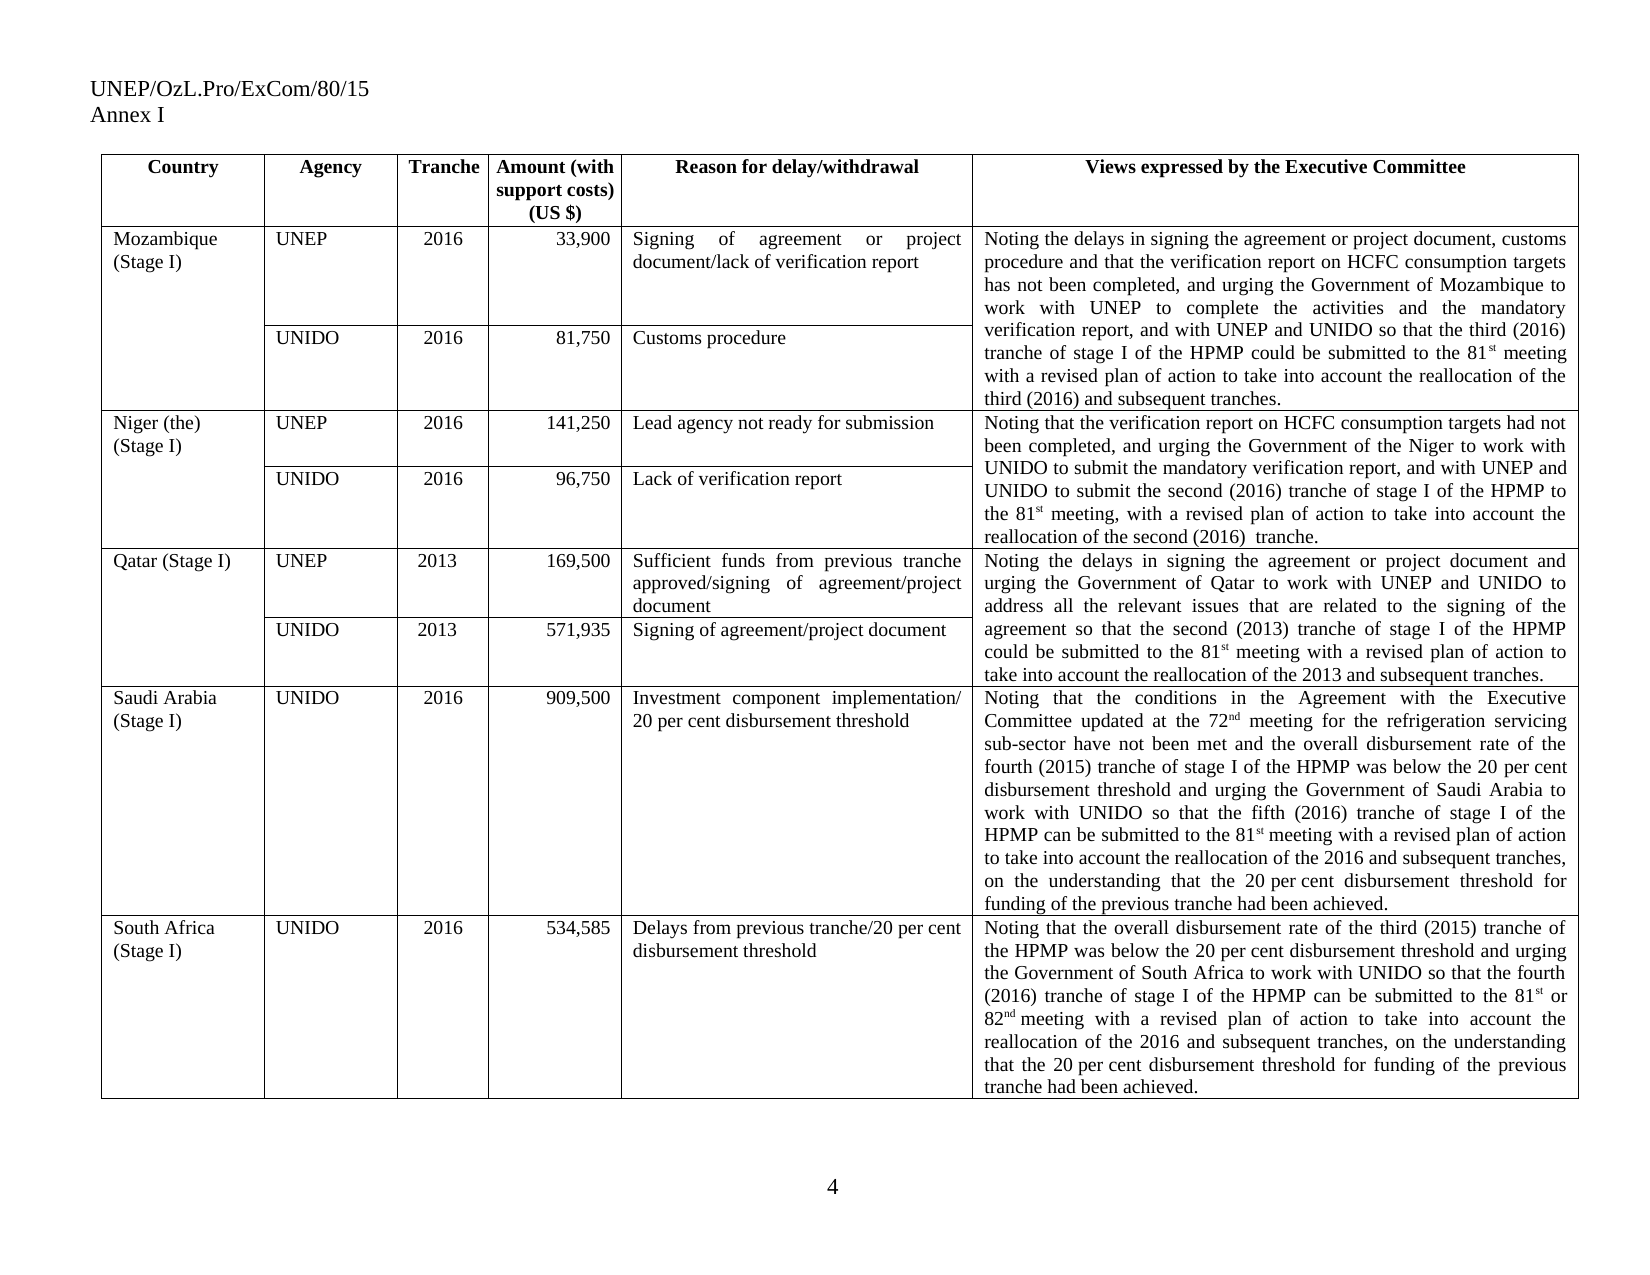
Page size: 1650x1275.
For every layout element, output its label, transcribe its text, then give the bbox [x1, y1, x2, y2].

table_cell 141,250 [489, 411, 621, 466]
table_cell UNIDO [265, 916, 397, 1098]
table_cell UNEP [265, 549, 397, 617]
table_header Agency [265, 155, 397, 226]
table_cell UNEP [265, 227, 397, 325]
table_cell Signing of agreement/project document [622, 618, 972, 686]
table_cell Noting the delays in signing the agreement or project document and urging the Government of Qatar to work with UNEP and UNIDO to address all the relevant issues that are related to the signing of the agreement so that the second (2013) tranche of stage I of the HPMP could be submitted to the 81st meeting with a revised plan of action to take into account the reallocation of the 2013 and subsequent tranches. [973, 549, 1578, 686]
table_cell 33,900 [489, 227, 621, 325]
table_cell 2016 [398, 467, 488, 548]
table_cell Qatar (Stage I) [102, 549, 264, 686]
table_header Reason for delay/withdrawal [622, 155, 972, 226]
table_header Views expressed by the Executive Committee [973, 155, 1578, 226]
table_cell Investment component implementation/ 20 per cent disbursement threshold [622, 687, 972, 915]
table_cell 169,500 [489, 549, 621, 617]
table_cell Noting that the conditions in the Agreement with the Executive Committee updated at the 72nd meeting for the refrigeration servicing sub-sector have not been met and the overall disbursement rate of the fourth (2015) tranche of stage I of the HPMP was below the 20 per cent disbursement threshold and urging the Government of Saudi Arabia to work with UNIDO so that the fifth (2016) tranche of stage I of the HPMP can be submitted to the 81st meeting with a revised plan of action to take into account the reallocation of the 2016 and subsequent tranches, on the understanding that the 20 per cent disbursement threshold for funding of the previous tranche had been achieved. [973, 687, 1578, 915]
table_cell Mozambique (Stage I) [102, 227, 264, 410]
table_cell 2016 [398, 687, 488, 915]
table_cell 81,750 [489, 326, 621, 410]
table_cell UNEP [265, 411, 397, 466]
table_cell Lead agency not ready for submission [622, 411, 972, 466]
table_cell UNIDO [265, 687, 397, 915]
table_cell 571,935 [489, 618, 621, 686]
table_cell Sufficient funds from previous tranche approved/signing of agreement/project document [622, 549, 972, 617]
table_cell Noting the delays in signing the agreement or project document, customs procedure and that the verification report on HCFC consumption targets has not been completed, and urging the Government of Mozambique to work with UNEP to complete the activities and the mandatory verification report, and with UNEP and UNIDO so that the third (2016) tranche of stage I of the HPMP could be submitted to the 81st meeting with a revised plan of action to take into account the reallocation of the third (2016) and subsequent tranches. [973, 227, 1578, 410]
table_header Country [102, 155, 264, 226]
table_cell Lack of verification report [622, 467, 972, 548]
table_cell South Africa (Stage I) [102, 916, 264, 1098]
table_cell 909,500 [489, 687, 621, 915]
table_cell 2016 [398, 411, 488, 466]
table_cell 2016 [398, 916, 488, 1098]
table_cell Delays from previous tranche/20 per cent disbursement threshold [622, 916, 972, 1098]
table_cell Noting that the verification report on HCFC consumption targets had not been completed, and urging the Government of the Niger to work with UNIDO to submit the mandatory verification report, and with UNEP and UNIDO to submit the second (2016) tranche of stage I of the HPMP to the 81st meeting, with a revised plan of action to take into account the reallocation of the second (2016) tranche. [973, 411, 1578, 548]
table_header Amount (with support costs) (US $) [489, 155, 621, 226]
table_cell Niger (the) (Stage I) [102, 411, 264, 548]
table_cell Noting that the overall disbursement rate of the third (2015) tranche of the HPMP was below the 20 per cent disbursement threshold and urging the Government of South Africa to work with UNIDO so that the fourth (2016) tranche of stage I of the HPMP can be submitted to the 81st or 82nd meeting with a revised plan of action to take into account the reallocation of the 2016 and subsequent tranches, on the understanding that the 20 per cent disbursement threshold for funding of the previous tranche had been achieved. [973, 916, 1578, 1098]
table_cell Signing of agreement or project document/lack of verification report [622, 227, 972, 325]
table_header Tranche [398, 155, 488, 226]
table_cell UNIDO [265, 326, 397, 410]
table_cell Customs procedure [622, 326, 972, 410]
table_cell Saudi Arabia (Stage I) [102, 687, 264, 915]
table_cell 2016 [398, 326, 488, 410]
table_cell 2013 [398, 618, 488, 686]
table_cell 96,750 [489, 467, 621, 548]
table_cell UNIDO [265, 467, 397, 548]
table_cell 2013 [398, 549, 488, 617]
table_cell 534,585 [489, 916, 621, 1098]
table_cell UNIDO [265, 618, 397, 686]
table_cell 2016 [398, 227, 488, 325]
